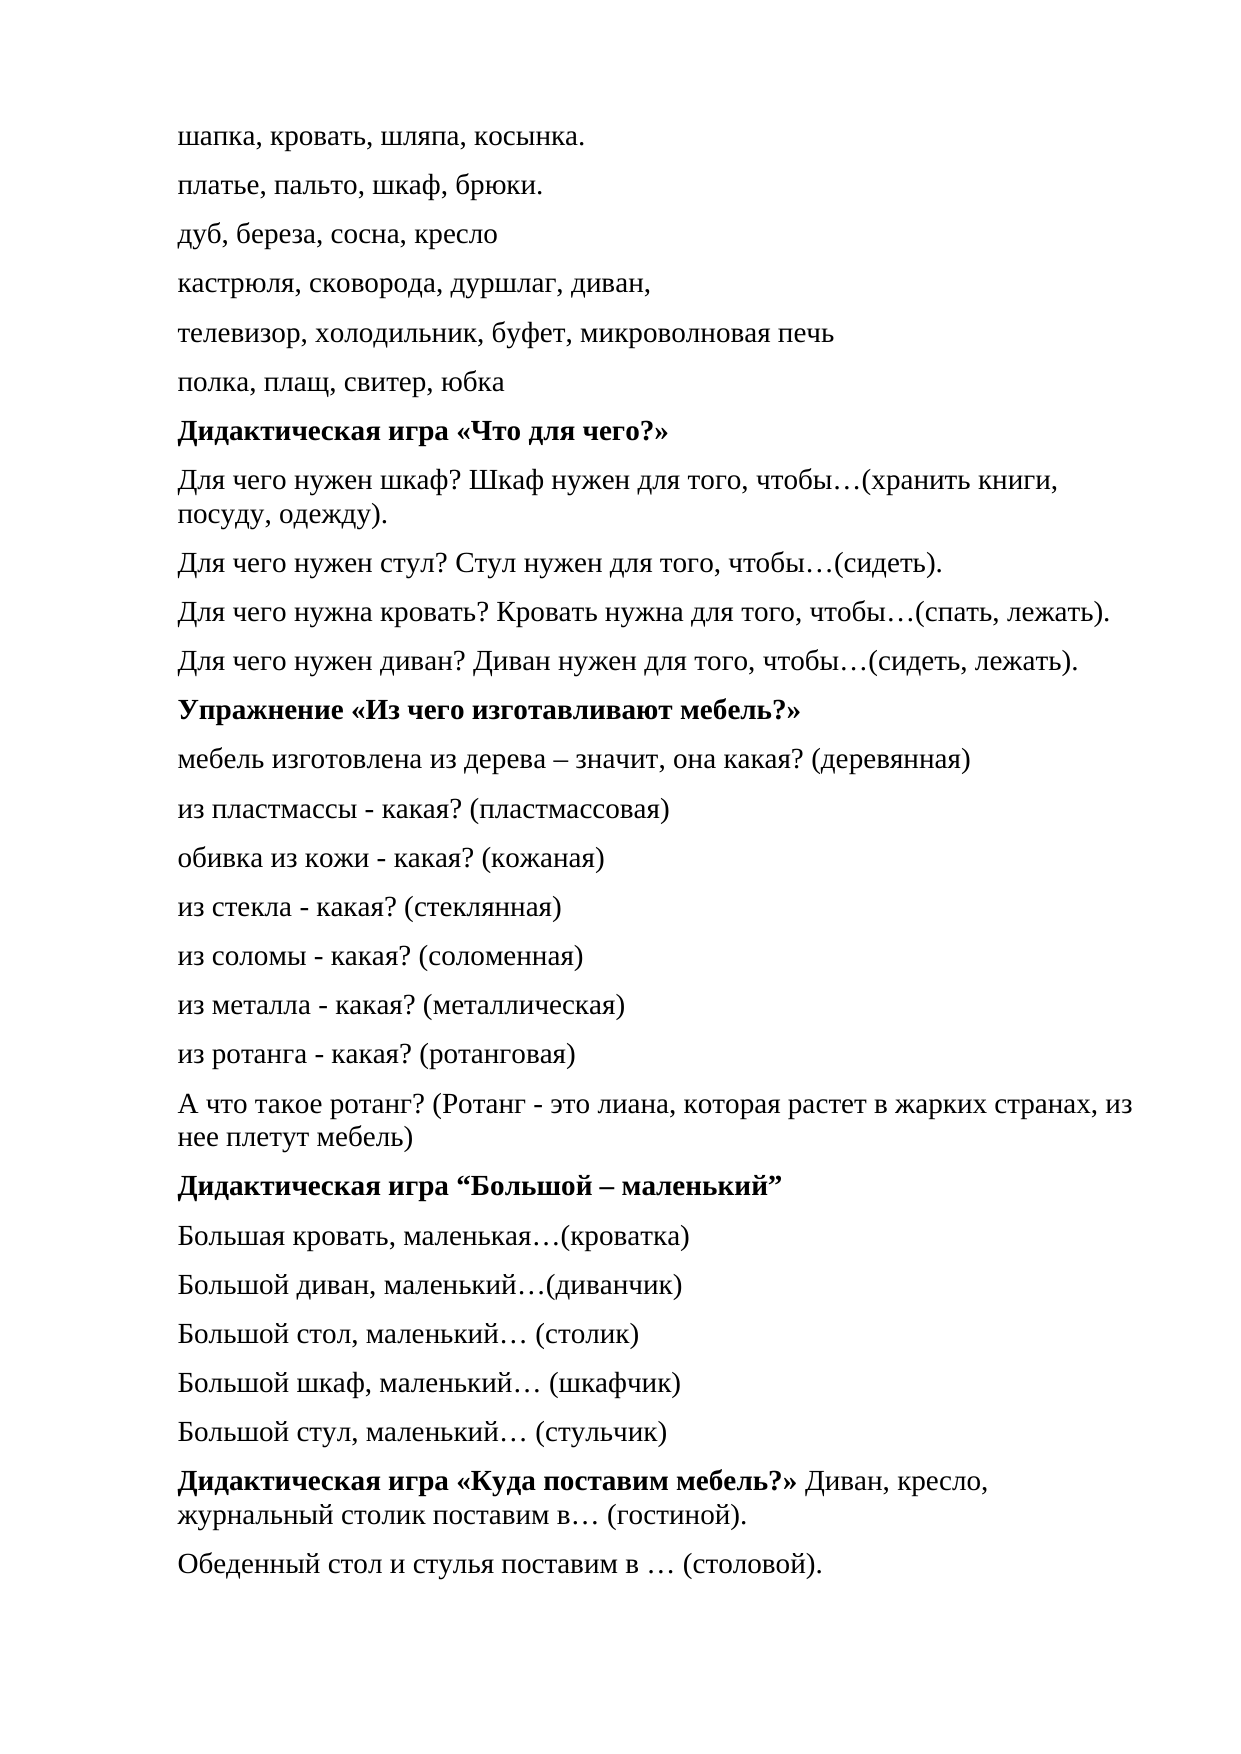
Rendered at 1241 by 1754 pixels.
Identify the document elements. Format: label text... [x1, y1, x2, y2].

text кастрюля, сковорода, дуршлаг, диван, [177, 266, 1152, 299]
text Дидактическая игра «Что для чего?» [177, 413, 1152, 447]
text А что такое ротанг? (Ротанг - это лиана, которая растет в жарких странах, из нее плетут мебель) [177, 1086, 1152, 1153]
text из ротанга - какая? (ротанговая) [177, 1037, 1152, 1070]
text дуб, береза, сосна, кресло [177, 216, 1152, 250]
text Большой стул, маленький… (стульчик) [177, 1414, 1152, 1448]
text Дидактическая игра “Большой – маленький” [177, 1168, 1152, 1202]
text из соломы - какая? (соломенная) [177, 938, 1152, 972]
text Для чего нужна кровать? Кровать нужна для того, чтобы…(спать, лежать). [177, 594, 1152, 628]
text из стекла - какая? (стеклянная) [177, 889, 1152, 923]
text Обеденный стол и стулья поставим в … (столовой). [177, 1546, 1152, 1580]
text платье, пальто, шкаф, брюки. [177, 167, 1152, 201]
text полка, плащ, свитер, юбка [177, 364, 1152, 397]
text мебель изготовлена из дерева – значит, она какая? (деревянная) [177, 742, 1152, 775]
text Дидактическая игра «Куда поставим мебель?» Диван, кресло, журнальный столик поставим в… (гостиной). [177, 1463, 1152, 1531]
text из металла - какая? (металлическая) [177, 987, 1152, 1021]
text телевизор, холодильник, буфет, микроволновая печь [177, 315, 1152, 348]
text Для чего нужен стул? Стул нужен для того, чтобы…(сидеть). [177, 545, 1152, 578]
text Большая кровать, маленькая…(кроватка) [177, 1218, 1152, 1251]
text Для чего нужен диван? Диван нужен для того, чтобы…(сидеть, лежать). [177, 643, 1152, 677]
text из пластмассы - какая? (пластмассовая) [177, 791, 1152, 824]
text Большой шкаф, маленький… (шкафчик) [177, 1365, 1152, 1399]
text Для чего нужен шкаф? Шкаф нужен для того, чтобы…(хранить книги, посуду, одежду). [177, 462, 1152, 529]
text Большой стол, маленький… (столик) [177, 1316, 1152, 1349]
text шапка, кровать, шляпа, косынка. [177, 118, 1152, 152]
text Упражнение «Из чего изготавливают мебель?» [177, 692, 1152, 726]
text Большой диван, маленький…(диванчик) [177, 1267, 1152, 1300]
text обивка из кожи - какая? (кожаная) [177, 840, 1152, 873]
